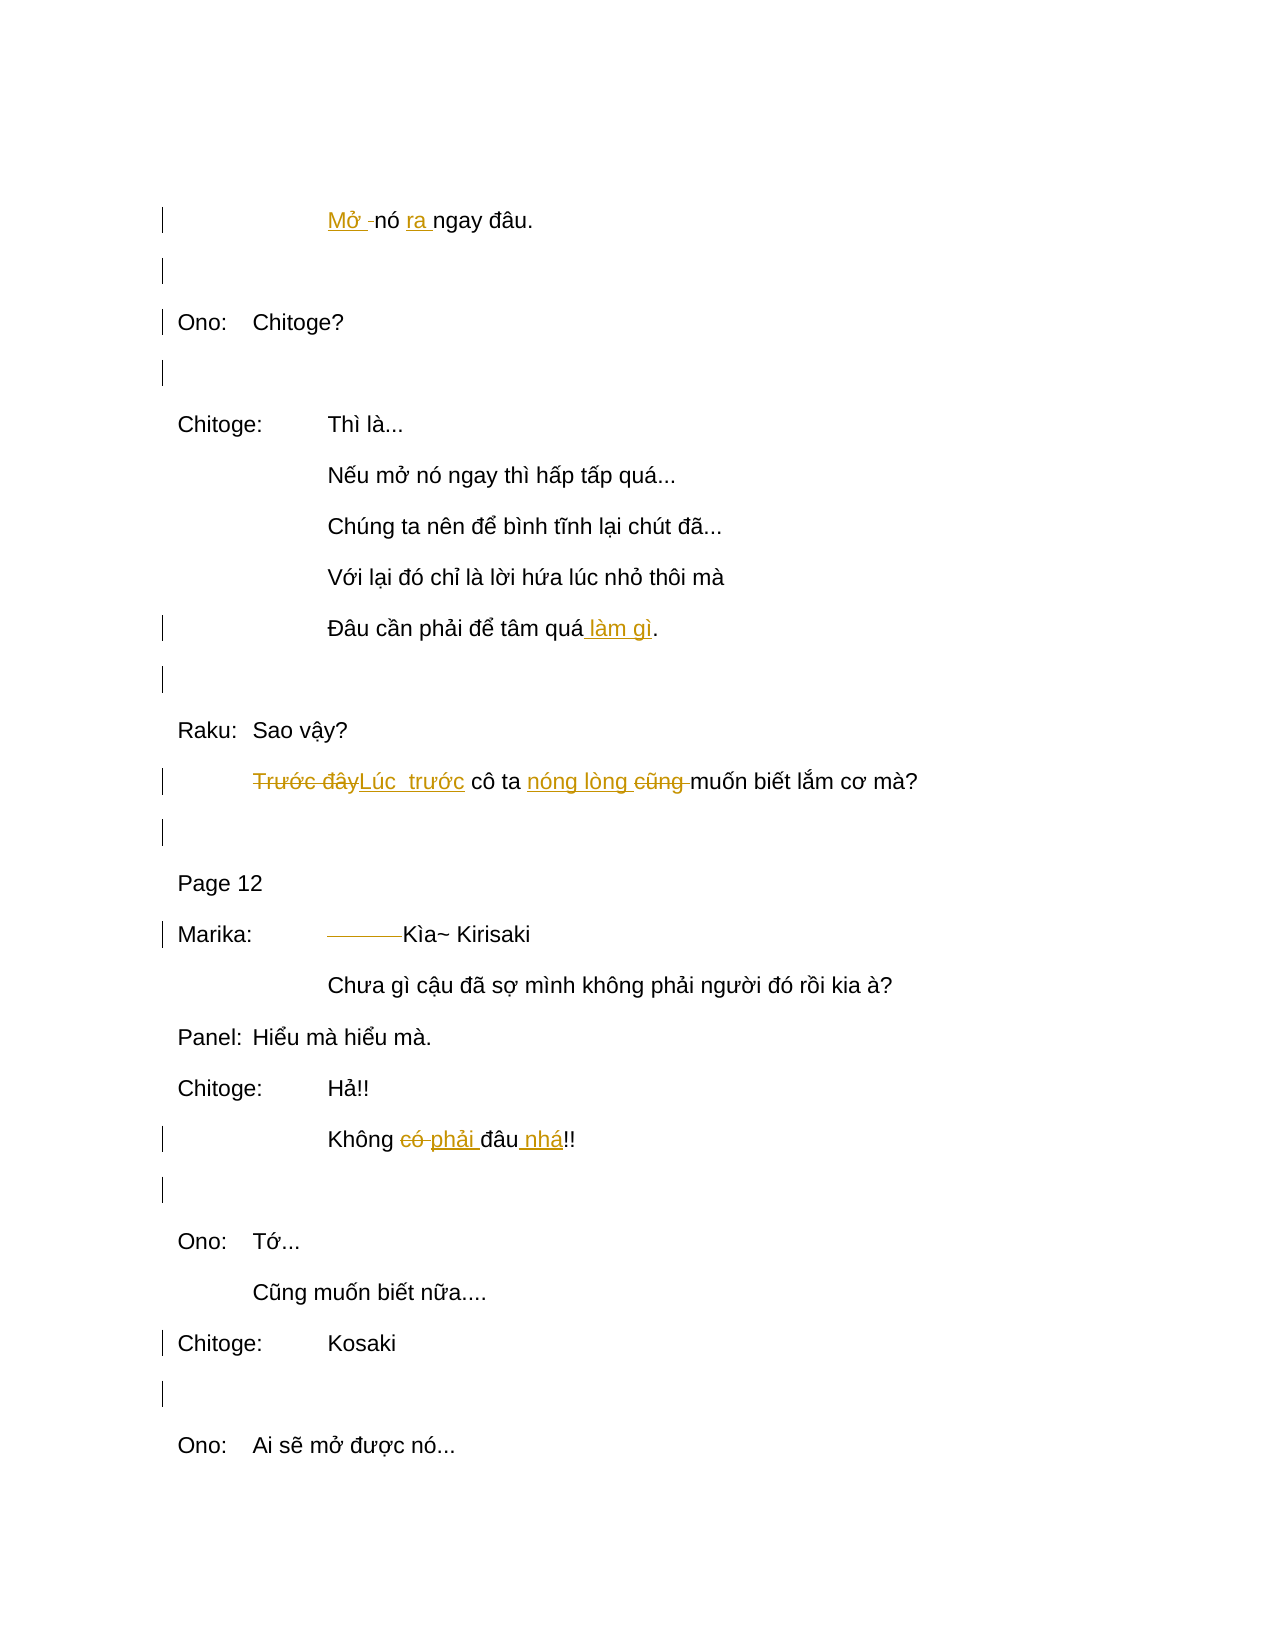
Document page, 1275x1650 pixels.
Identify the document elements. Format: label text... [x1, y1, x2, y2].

text Nếu mở nó ngay thì hấp tấp quá... [177, 462, 1098, 488]
text Cũng muốn biết nữa.... [177, 1279, 1098, 1305]
text Chitoge: Hả!! [177, 1074, 1098, 1101]
text Chưa gì cậu đã sợ mình không phải người đó rồi kia à? [177, 972, 1098, 999]
text Page 12 [177, 870, 1098, 897]
text Raku: Sao vậy? [177, 717, 1098, 743]
text Chitoge: Thì là... [177, 411, 1098, 437]
text Ono: Tớ... [177, 1228, 1098, 1254]
text Marika: Kìa~ Kirisaki [177, 921, 1098, 948]
text Với lại đó chỉ là lời hứa lúc nhỏ thôi mà [177, 564, 1098, 590]
text Ono: Ai sẽ mở được nó... [177, 1432, 1098, 1458]
text Chitoge: Kosaki [177, 1330, 1098, 1356]
text Không đâu!! [177, 1126, 1098, 1152]
text Panel: Hiểu mà hiểu mà. [177, 1023, 1098, 1050]
text Chúng ta nên để bình tĩnh lại chút đã... [177, 513, 1098, 539]
text Ono: Chitoge? [177, 309, 1098, 335]
text Đâu cần phải để tâm quá. [177, 615, 1098, 641]
text cô ta muốn biết lắm cơ mà? [177, 768, 1098, 794]
text nó ngay đâu. [252, 207, 1098, 233]
